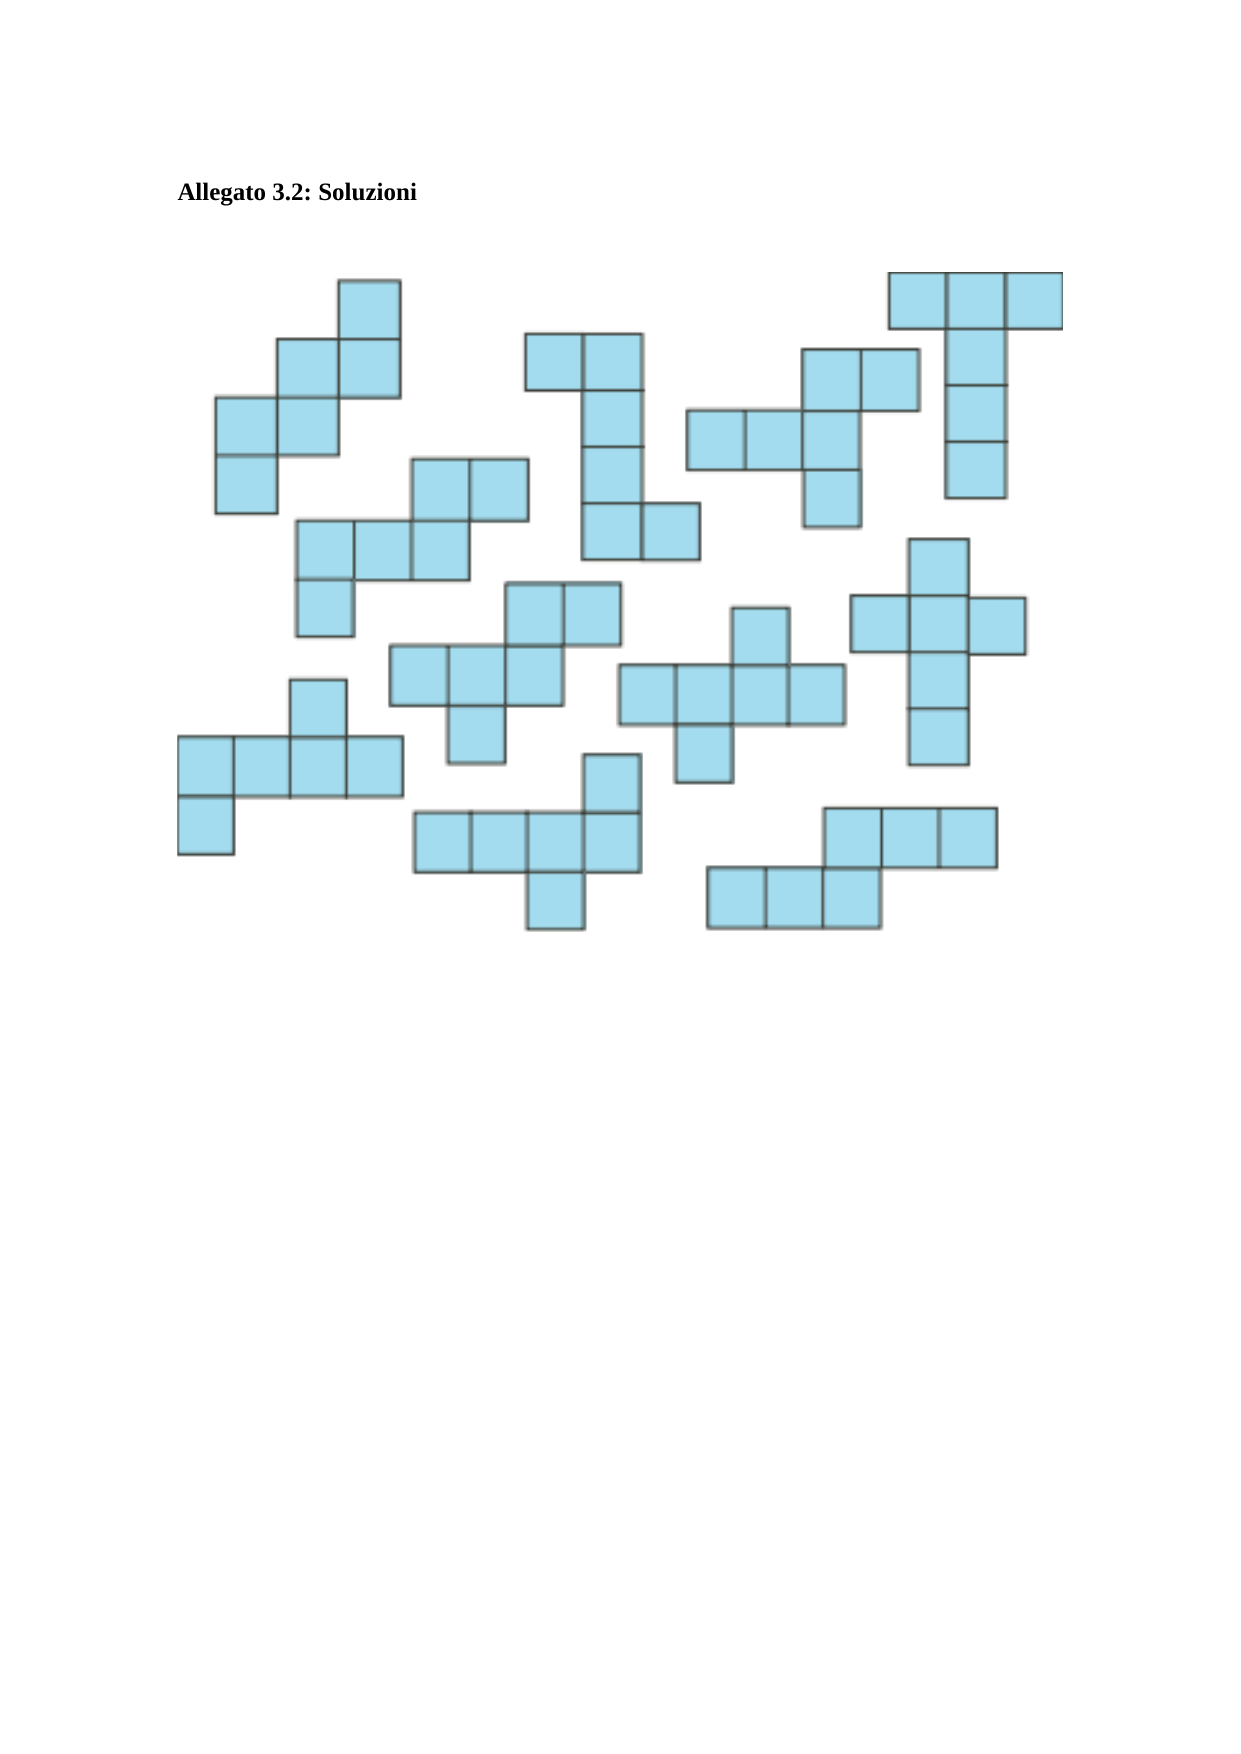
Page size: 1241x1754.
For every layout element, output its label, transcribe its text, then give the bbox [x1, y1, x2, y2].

text Allegato 3.2: Soluzioni [177, 177, 1063, 206]
